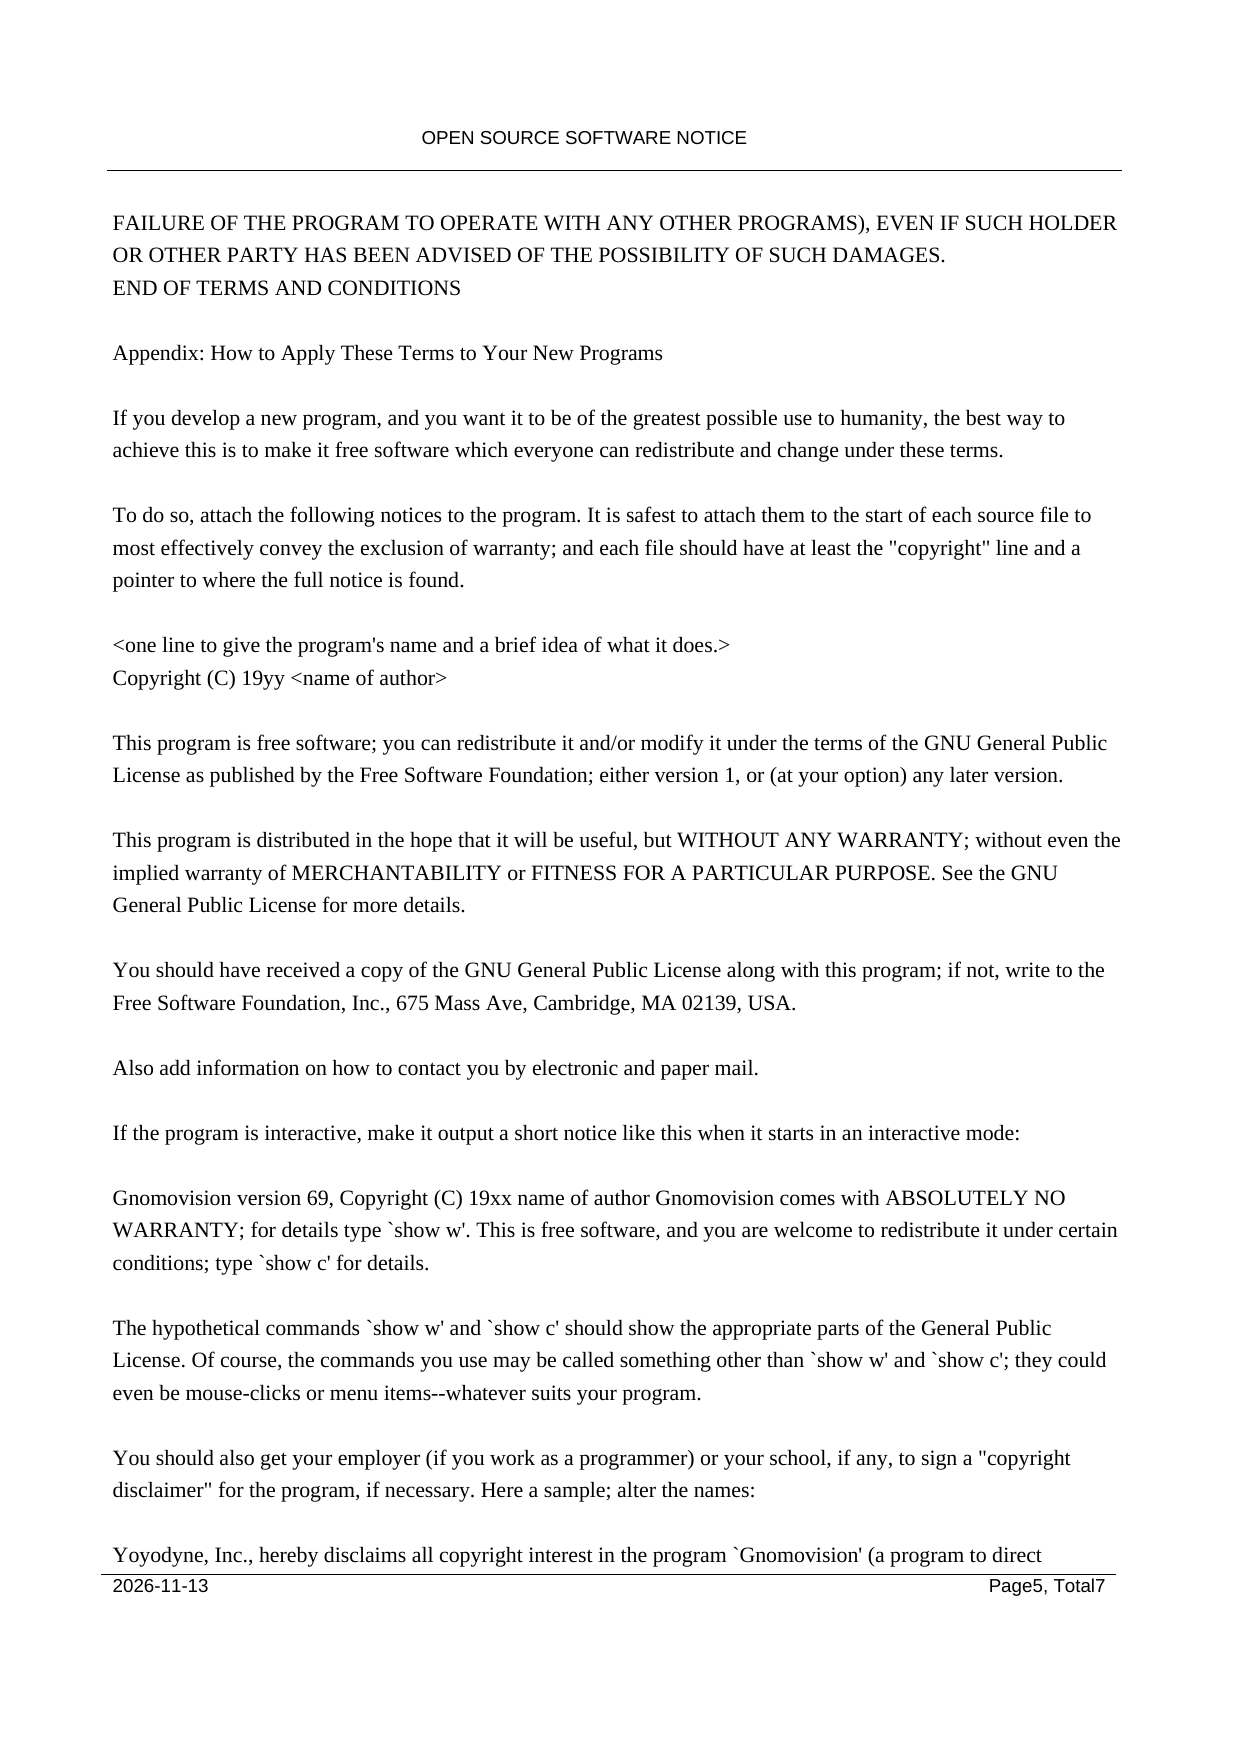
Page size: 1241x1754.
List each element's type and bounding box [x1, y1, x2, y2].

text [112, 206, 1128, 1571]
